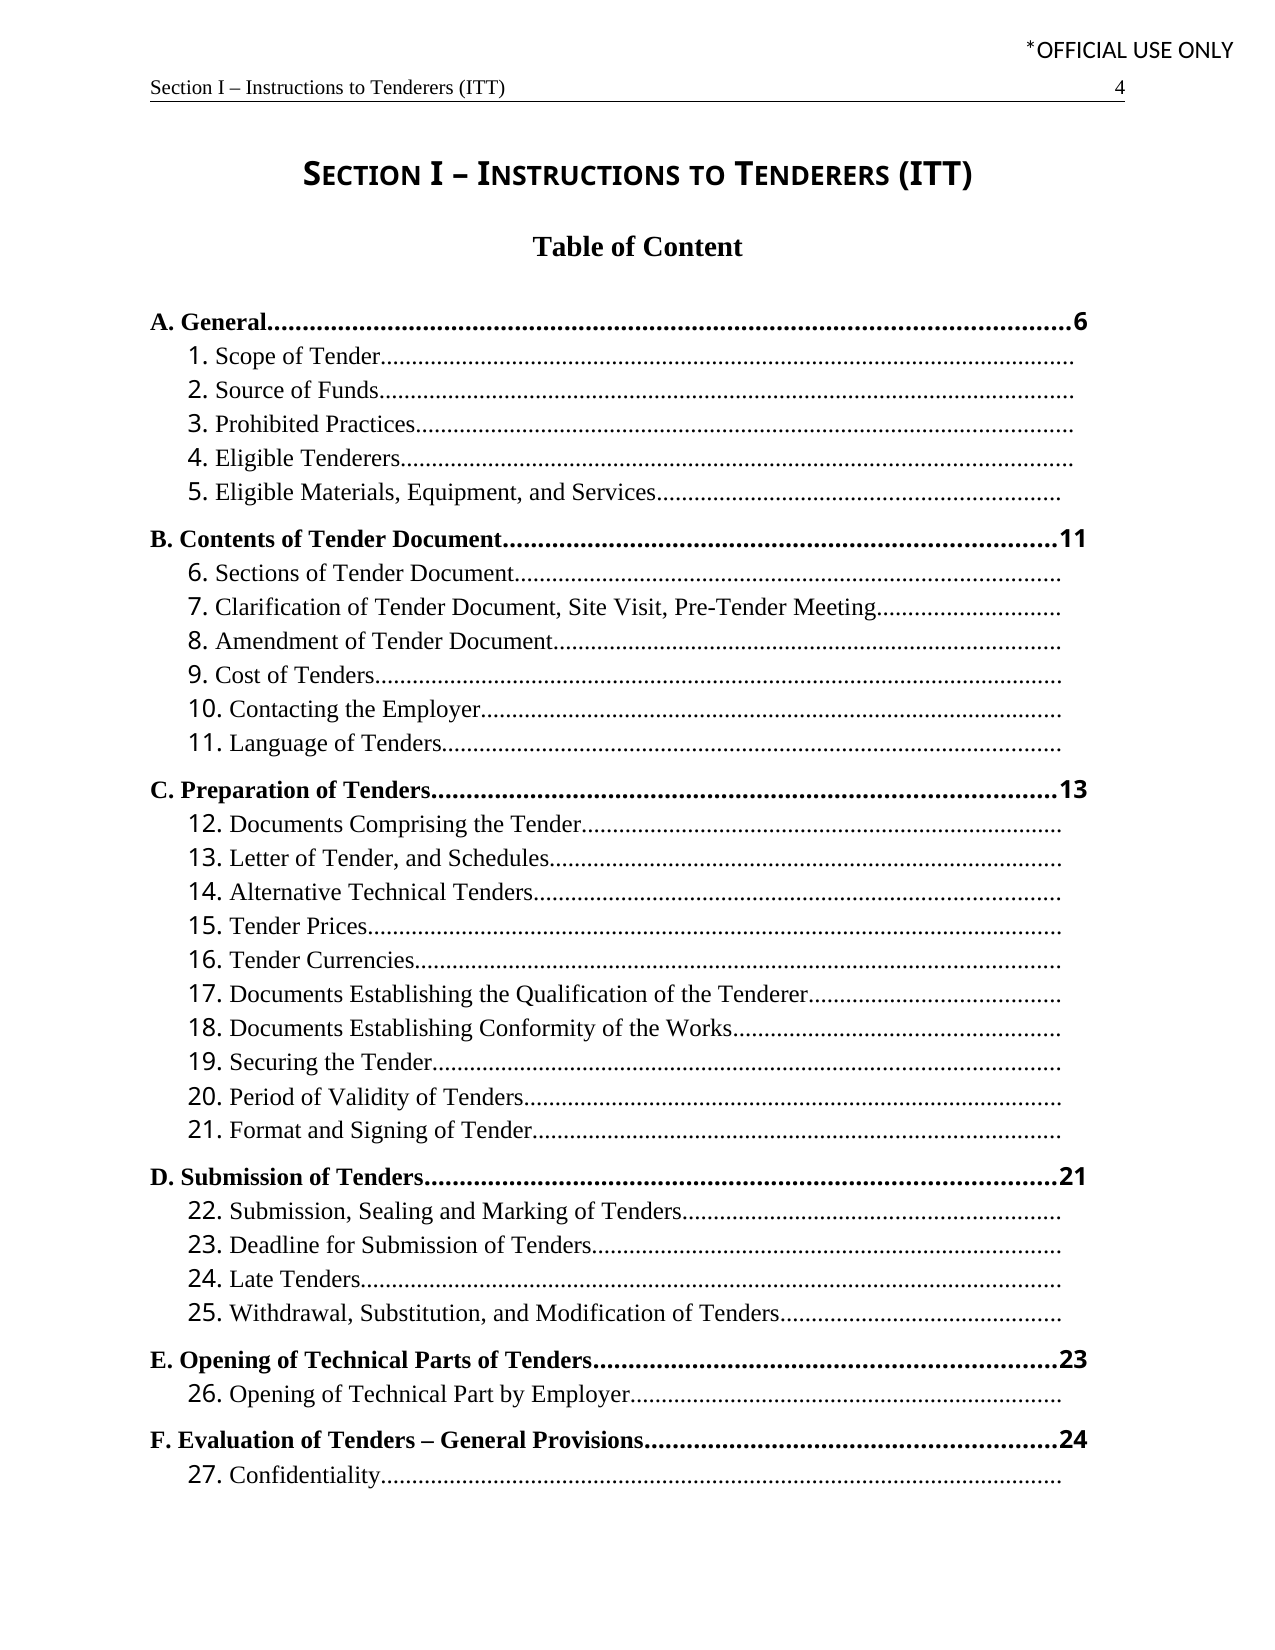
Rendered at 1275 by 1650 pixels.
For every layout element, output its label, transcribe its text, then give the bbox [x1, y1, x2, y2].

text Section I – Instructions to Tenderers (ITT) [150, 150, 1125, 195]
text Table of Content [150, 229, 1125, 262]
